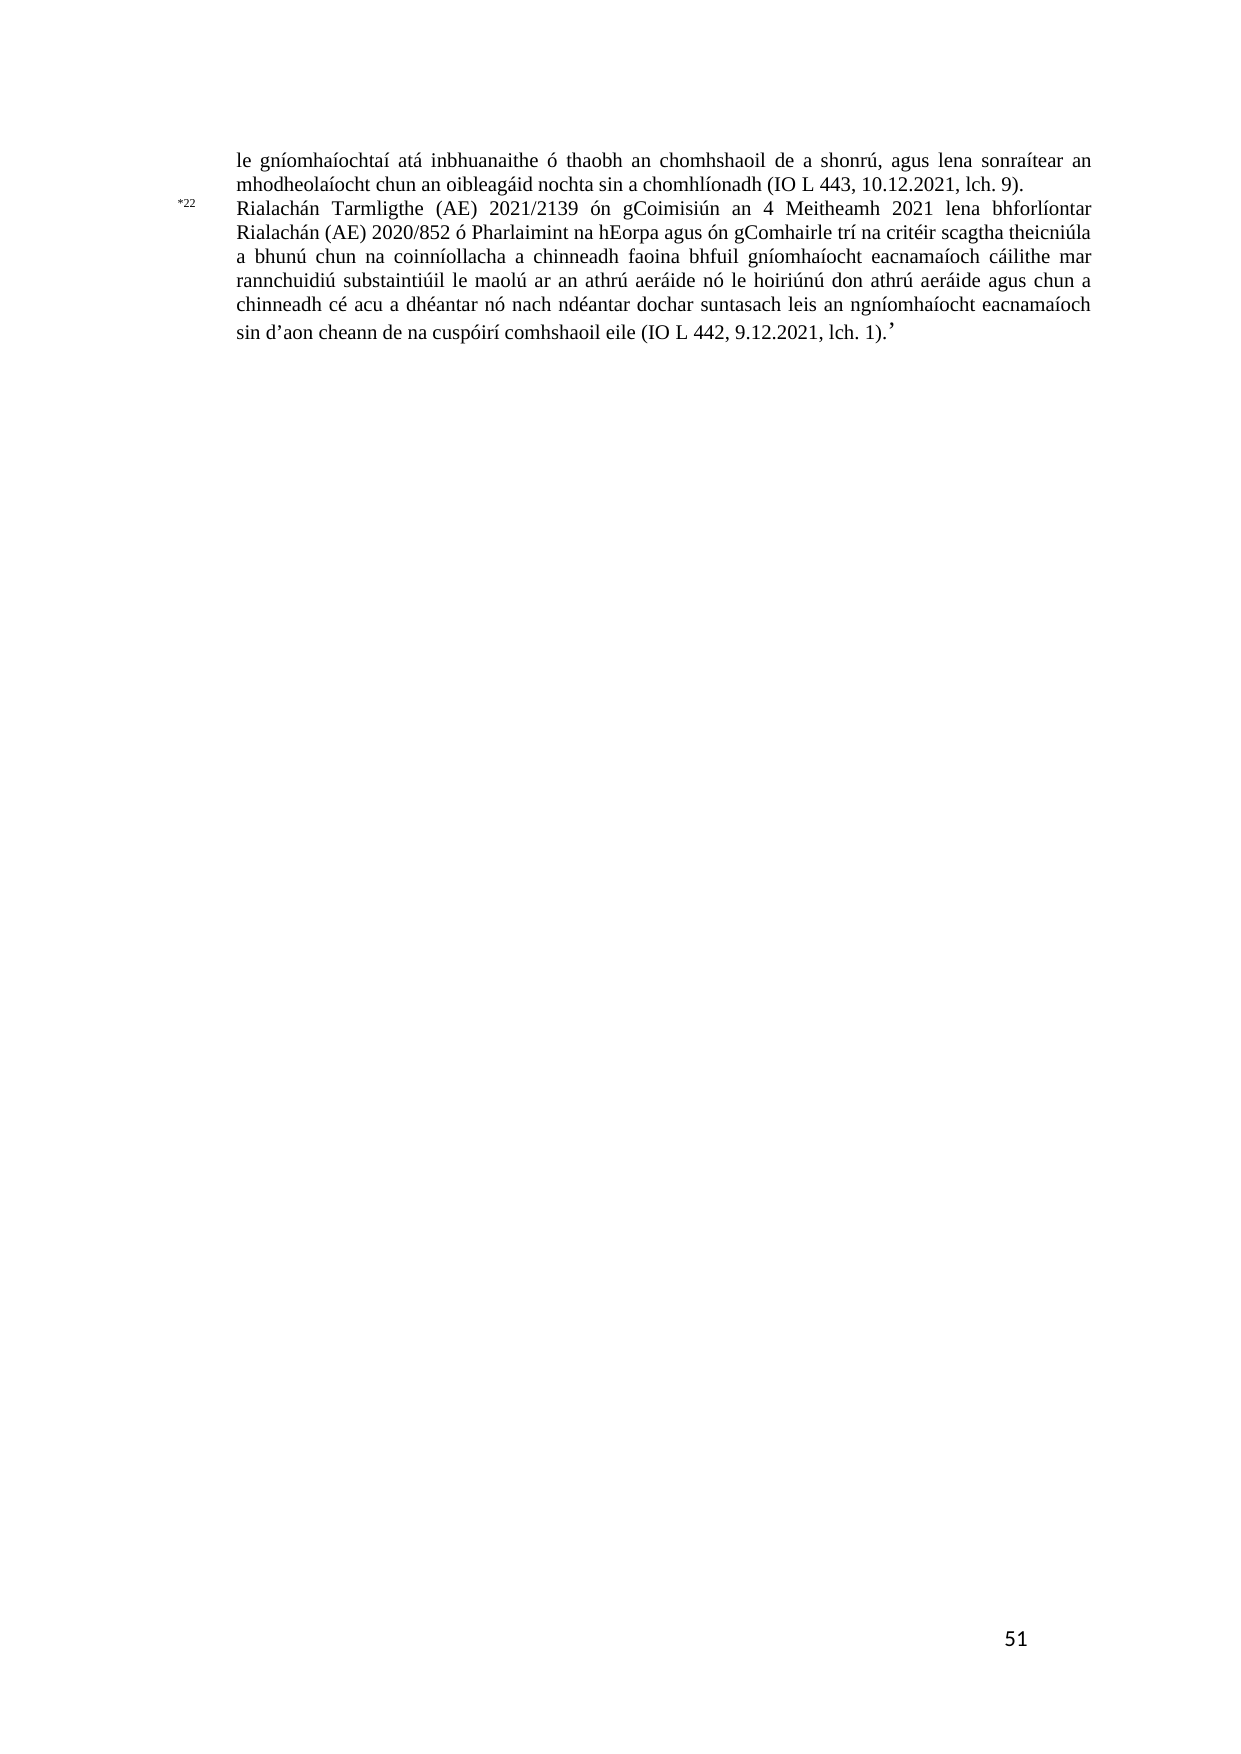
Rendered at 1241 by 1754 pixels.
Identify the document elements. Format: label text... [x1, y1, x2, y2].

text *22 Rialachán Tarmligthe (AE) 2021/2139 ón gCoimisiún an 4 Meitheamh 2021 lena bhforlíontar Rialachán (AE) 2020/852 ó Pharlaimint na hEorpa agus ón gComhairle trí na critéir scagtha theicniúla a bhunú chun na coinníollacha a chinneadh faoina bhfuil gníomhaíocht eacnamaíoch cáilithe mar rannchuidiú substaintiúil le maolú ar an athrú aeráide nó le hoiriúnú don athrú aeráide agus chun a chinneadh cé acu a dhéantar nó nach ndéantar dochar suntasach leis an ngníomhaíocht eacnamaíoch sin d’aon cheann de na cuspóirí comhshaoil eile (IO L 442, 9.12.2021, lch. 1).’ [177, 196, 1092, 345]
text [177, 148, 1092, 196]
